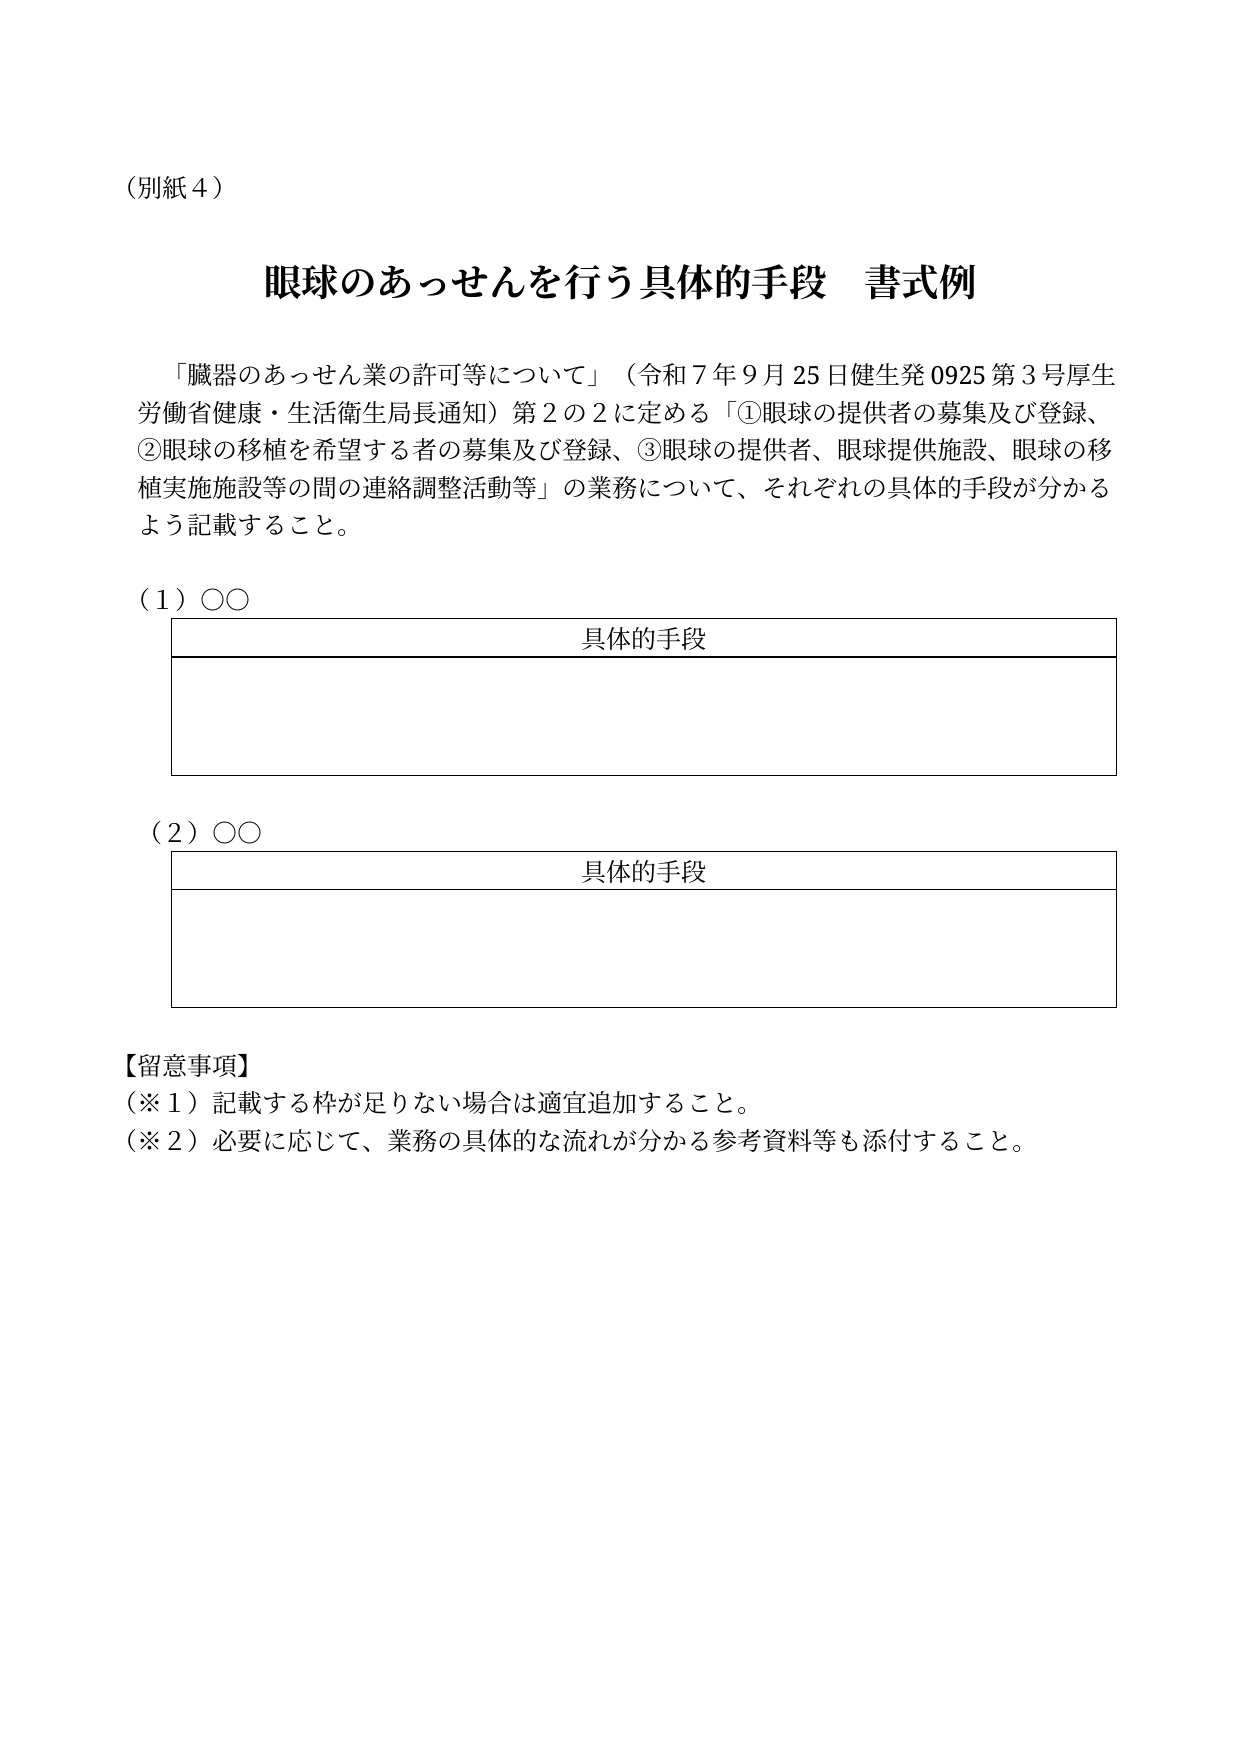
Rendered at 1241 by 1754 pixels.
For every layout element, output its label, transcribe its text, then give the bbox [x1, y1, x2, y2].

text （※１）記載する枠が足りない場合は適宜追加すること。 [112, 1083, 1128, 1121]
table_cell [172, 890, 1116, 1007]
text （別紙４） [112, 168, 1128, 205]
text （２）○○ [112, 813, 1128, 851]
text （１）○○ [112, 580, 1128, 618]
text 「臓器のあっせん業の許可等について」（令和７年９月25日健生発0925第３号厚生労働省健康・生活衛生局長通知）第２の２に定める「①眼球の提供者の募集及び登録、②眼球の移植を希望する者の募集及び登録、③眼球の提供者、眼球提供施設、眼球の移植実施施設等の間の連絡調整活動等」の業務について、それぞれの具体的手段が分かるよう記載すること。 [112, 355, 1128, 543]
table_header 具体的手段 [172, 852, 1116, 889]
table_cell [172, 658, 1116, 774]
text 【留意事項】 [112, 1046, 1128, 1083]
text 眼球のあっせんを行う具体的手段 書式例 [112, 243, 1128, 318]
text （※２）必要に応じて、業務の具体的な流れが分かる参考資料等も添付すること。 [112, 1121, 1128, 1158]
table_header 具体的手段 [172, 619, 1116, 656]
